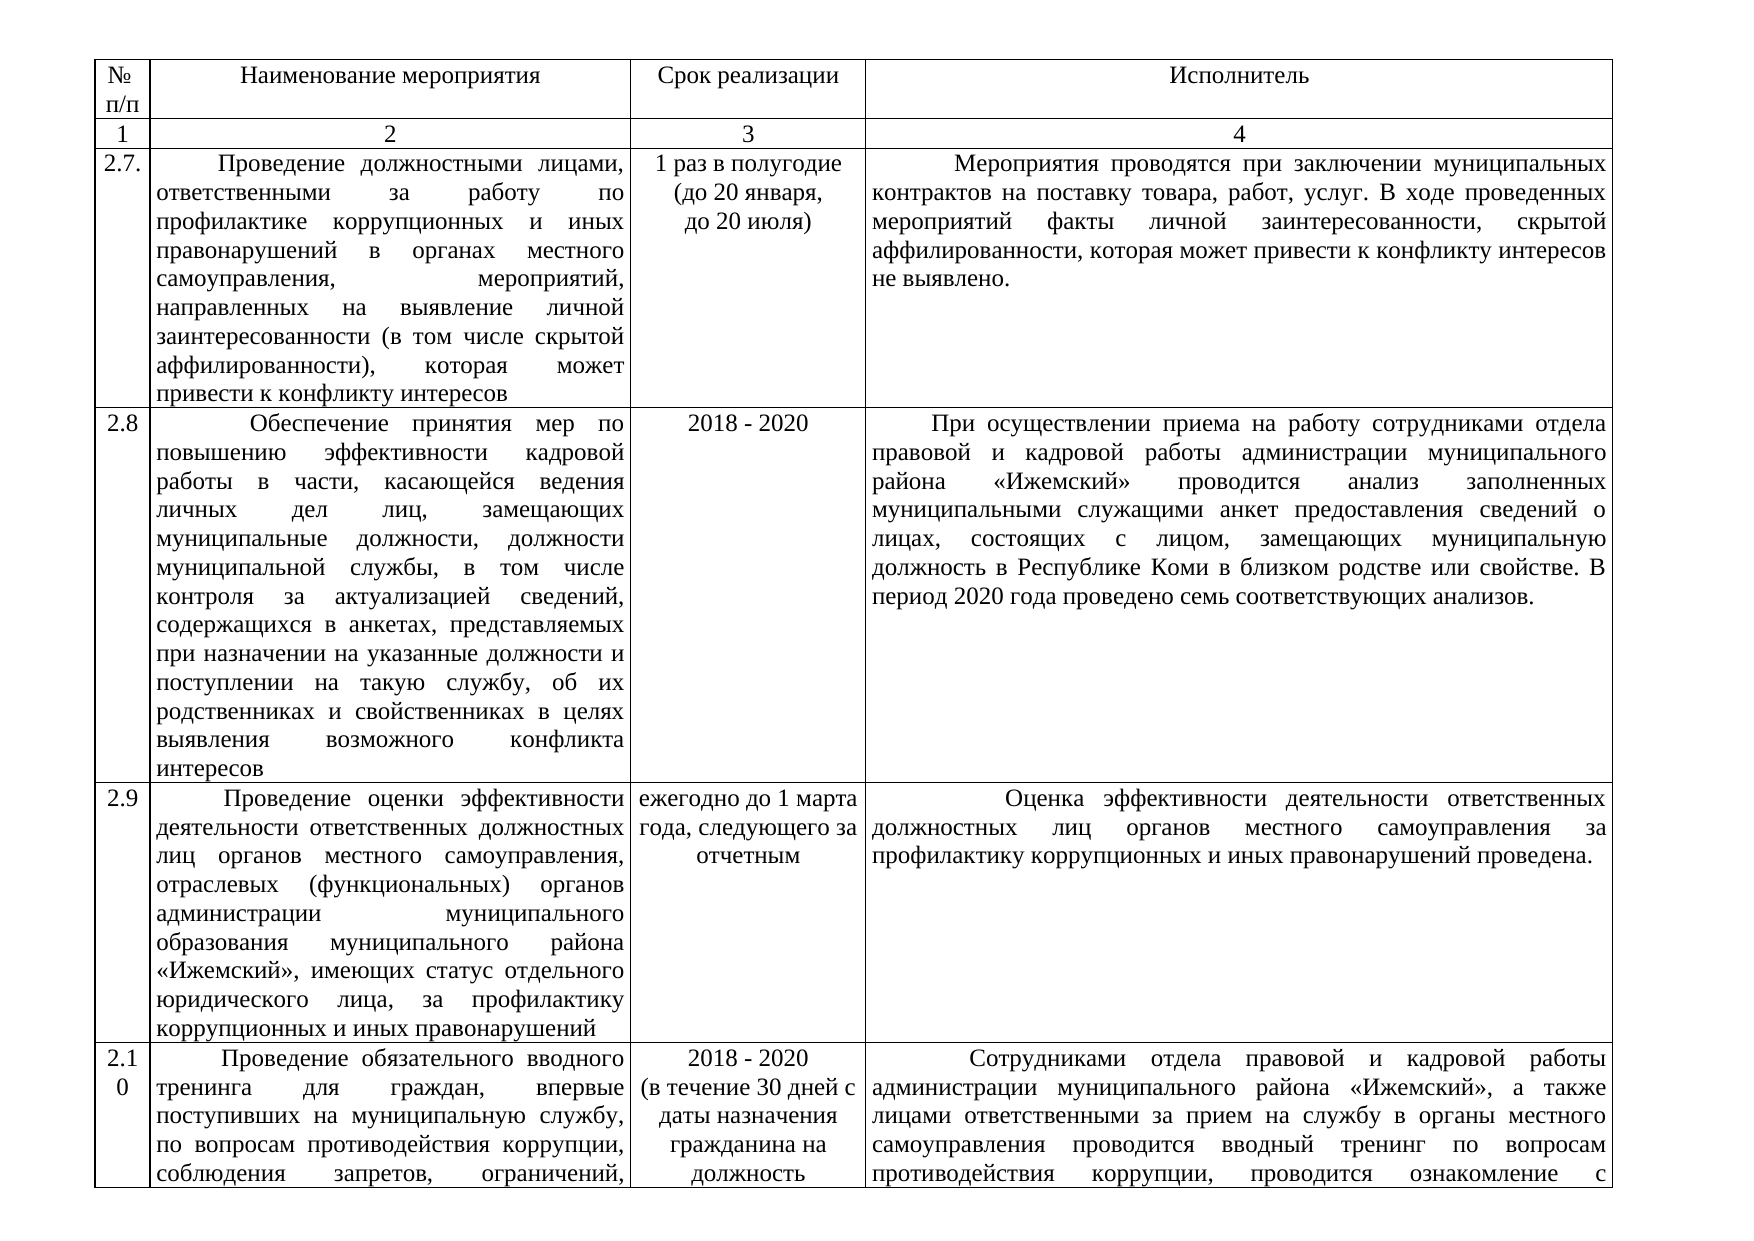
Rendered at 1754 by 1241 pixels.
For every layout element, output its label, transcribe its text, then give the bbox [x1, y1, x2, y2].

table_cell 2.8 [96, 408, 149, 782]
table_cell Проведение должностными лицами, ответственными за работу по профилактике коррупционных и иных правонарушений в органах местного самоуправления, мероприятий, направленных на выявление личной заинтересованности (в том числе скрытой аффилированности), которая может привести к конфликту интересов [151, 149, 630, 407]
table_header № п/п [96, 60, 149, 118]
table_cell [631, 1043, 865, 1187]
table_header Срок реализации [631, 60, 865, 118]
table_header Исполнитель [866, 60, 1612, 118]
table_cell 2.10 [96, 1043, 149, 1187]
table_cell 3 [631, 119, 865, 147]
table_cell 4 [866, 119, 1612, 147]
table_cell ежегодно до 1 марта года, следующего за отчетным [631, 783, 865, 1042]
table_cell 1 [96, 119, 149, 147]
table_cell 2.9 [96, 783, 149, 1042]
table_cell При осуществлении приема на работу сотрудниками отдела правовой и кадровой работы администрации муниципального района «Ижемский» проводится анализ заполненных муниципальными служащими анкет предоставления сведений о лицах, состоящих с лицом, замещающих муниципальную должность в Республике Коми в близком родстве или свойстве. В период 2020 года проведено семь соответствующих анализов. [866, 408, 1612, 782]
table_cell Проведение оценки эффективности деятельности ответственных должностных лиц органов местного самоуправления, отраслевых (функциональных) органов администрации муниципального образования муниципального района «Ижемский», имеющих статус отдельного юридического лица, за профилактику коррупционных и иных правонарушений [151, 783, 630, 1042]
table_cell Оценка эффективности деятельности ответственных должностных лиц органов местного самоуправления за профилактику коррупционных и иных правонарушений проведена. [866, 783, 1612, 1042]
table_cell Обеспечение принятия мер по повышению эффективности кадровой работы в части, касающейся ведения личных дел лиц, замещающих муниципальные должности, должности муниципальной службы, в том числе контроля за актуализацией сведений, содержащихся в анкетах, представляемых при назначении на указанные должности и поступлении на такую службу, об их родственниках и свойственниках в целях выявления возможного конфликта интересов [151, 408, 630, 782]
table_header Наименование мероприятия [151, 60, 630, 118]
table_cell 2018 - 2020 [631, 408, 865, 782]
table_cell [631, 149, 865, 407]
table_cell 2.7. [96, 149, 149, 407]
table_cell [151, 1043, 630, 1187]
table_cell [866, 1043, 1612, 1187]
table_cell Мероприятия проводятся при заключении муниципальных контрактов на поставку товара, работ, услуг. В ходе проведенных мероприятий факты личной заинтересованности, скрытой аффилированности, которая может привести к конфликту интересов не выявлено. [866, 149, 1612, 407]
table_cell 2 [151, 119, 630, 147]
